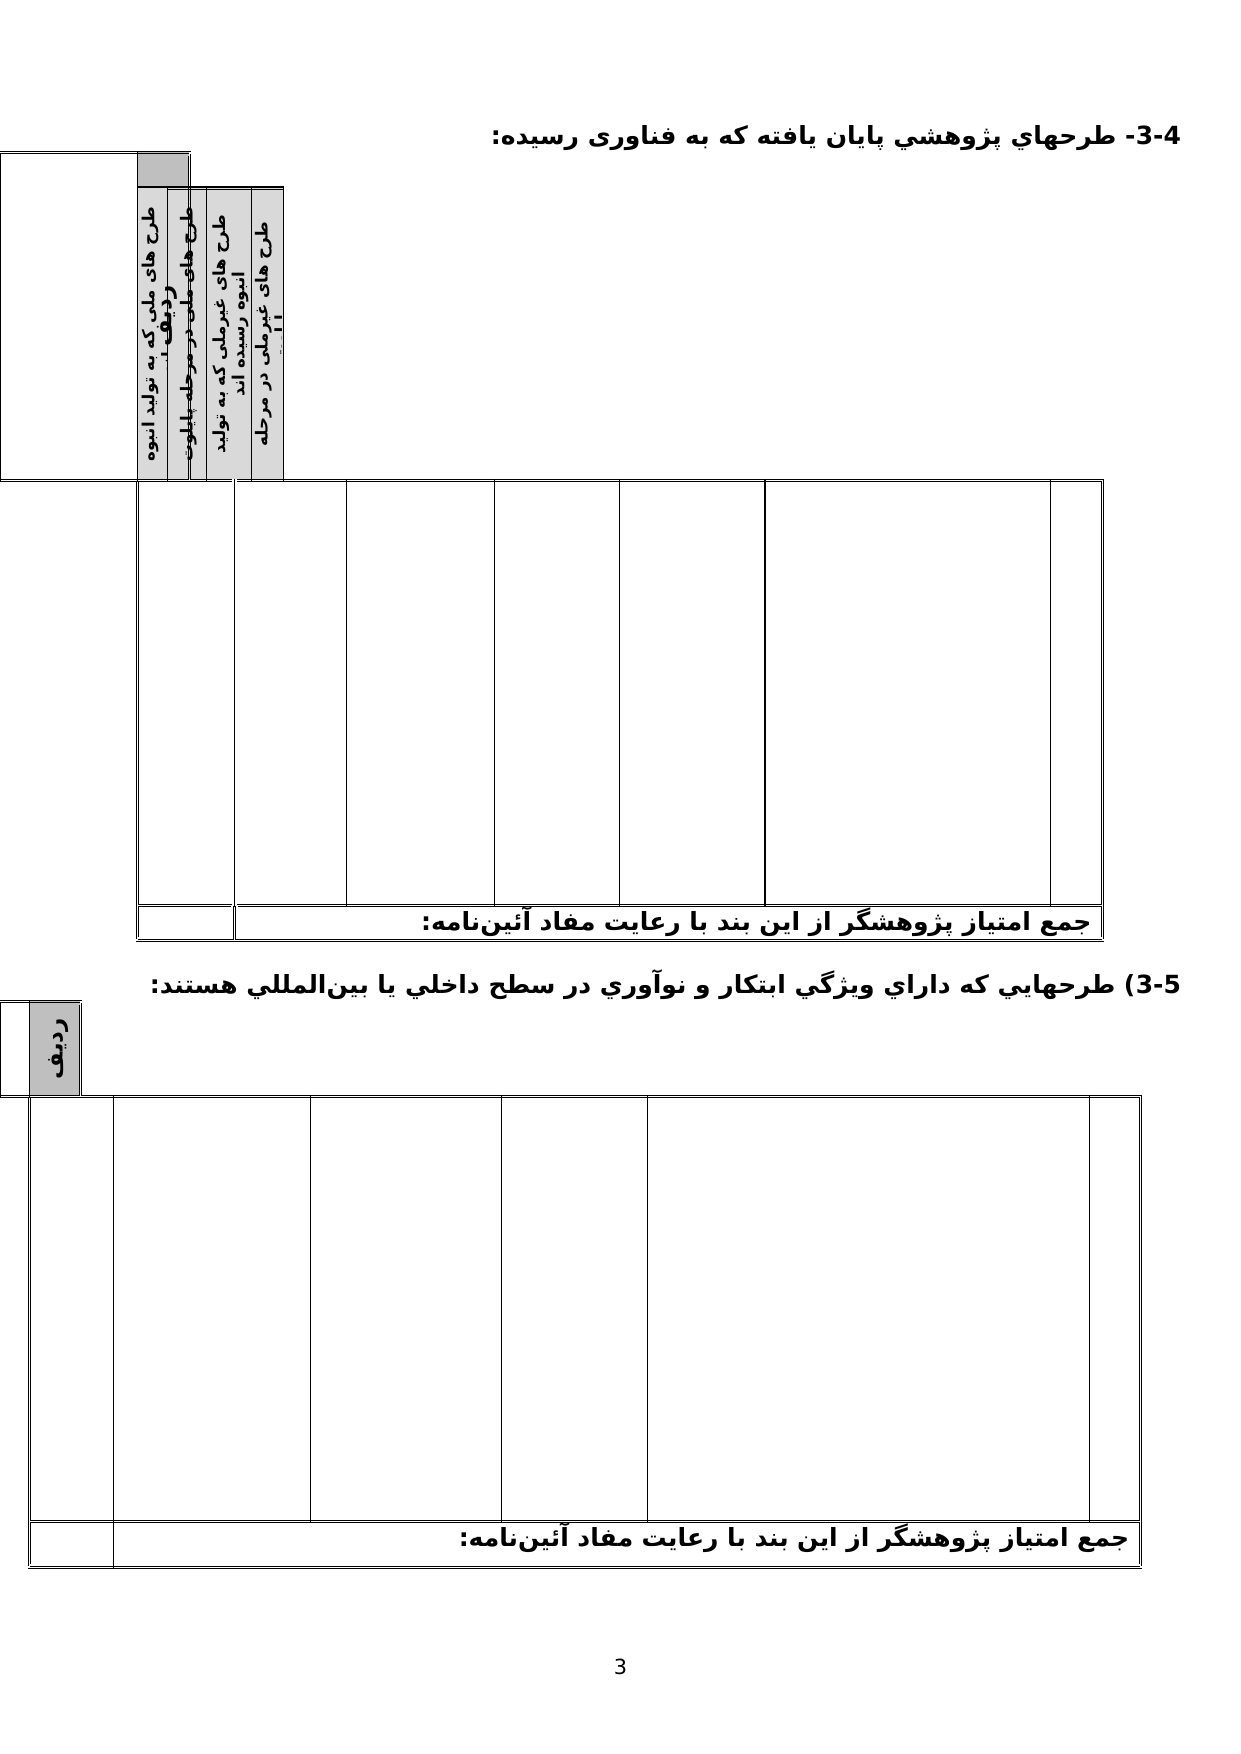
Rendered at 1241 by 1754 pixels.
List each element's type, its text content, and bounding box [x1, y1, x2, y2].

table_cell طرح های غیرملی که به تولید انبوه رسیده اند [207, 190, 251, 479]
text 3-5) طرحهايي كه داراي ويژگي ابتكار و نوآوري در سطح داخلي يا بين‌المللي هستند: [59, 971, 1181, 1000]
table_cell [138, 904, 234, 939]
table_cell جمع امتياز پژوهشگر از اين بند با رعايت مفاد آئين‌نامه: [235, 904, 1103, 939]
table_cell [347, 482, 494, 903]
table_cell [139, 479, 234, 903]
table_cell [620, 482, 764, 903]
table_cell [502, 1098, 647, 1520]
table_cell [30, 1523, 113, 1566]
table_header رديف [138, 154, 189, 186]
table_cell [31, 1098, 113, 1520]
table_cell [495, 482, 619, 903]
table_header رديف [30, 1003, 80, 1095]
table_cell [235, 479, 346, 903]
table_cell [1051, 482, 1101, 903]
table_cell [766, 482, 1050, 903]
table_cell [311, 1098, 501, 1520]
table_cell جمع امتياز پژوهشگر از اين بند با رعايت مفاد آئين‌نامه: [114, 1523, 1140, 1566]
table_cell [1090, 1098, 1139, 1520]
table_cell طرح های ملی که به تولید انبوه رسیده اند [138, 188, 167, 479]
table_cell طرح های ملی در مرحله پایلوت [191, 190, 206, 479]
text 3-4- طرحهاي پژوهشي پايان يافته که به فناوری رسیده: [59, 121, 1181, 151]
table_cell طرح های ملی در مرحله پایلوت [168, 190, 188, 479]
table_cell [114, 1098, 310, 1520]
table_cell [648, 1098, 1089, 1520]
table_cell طرح های غیرملی در مرحله پایلوت [252, 190, 283, 479]
